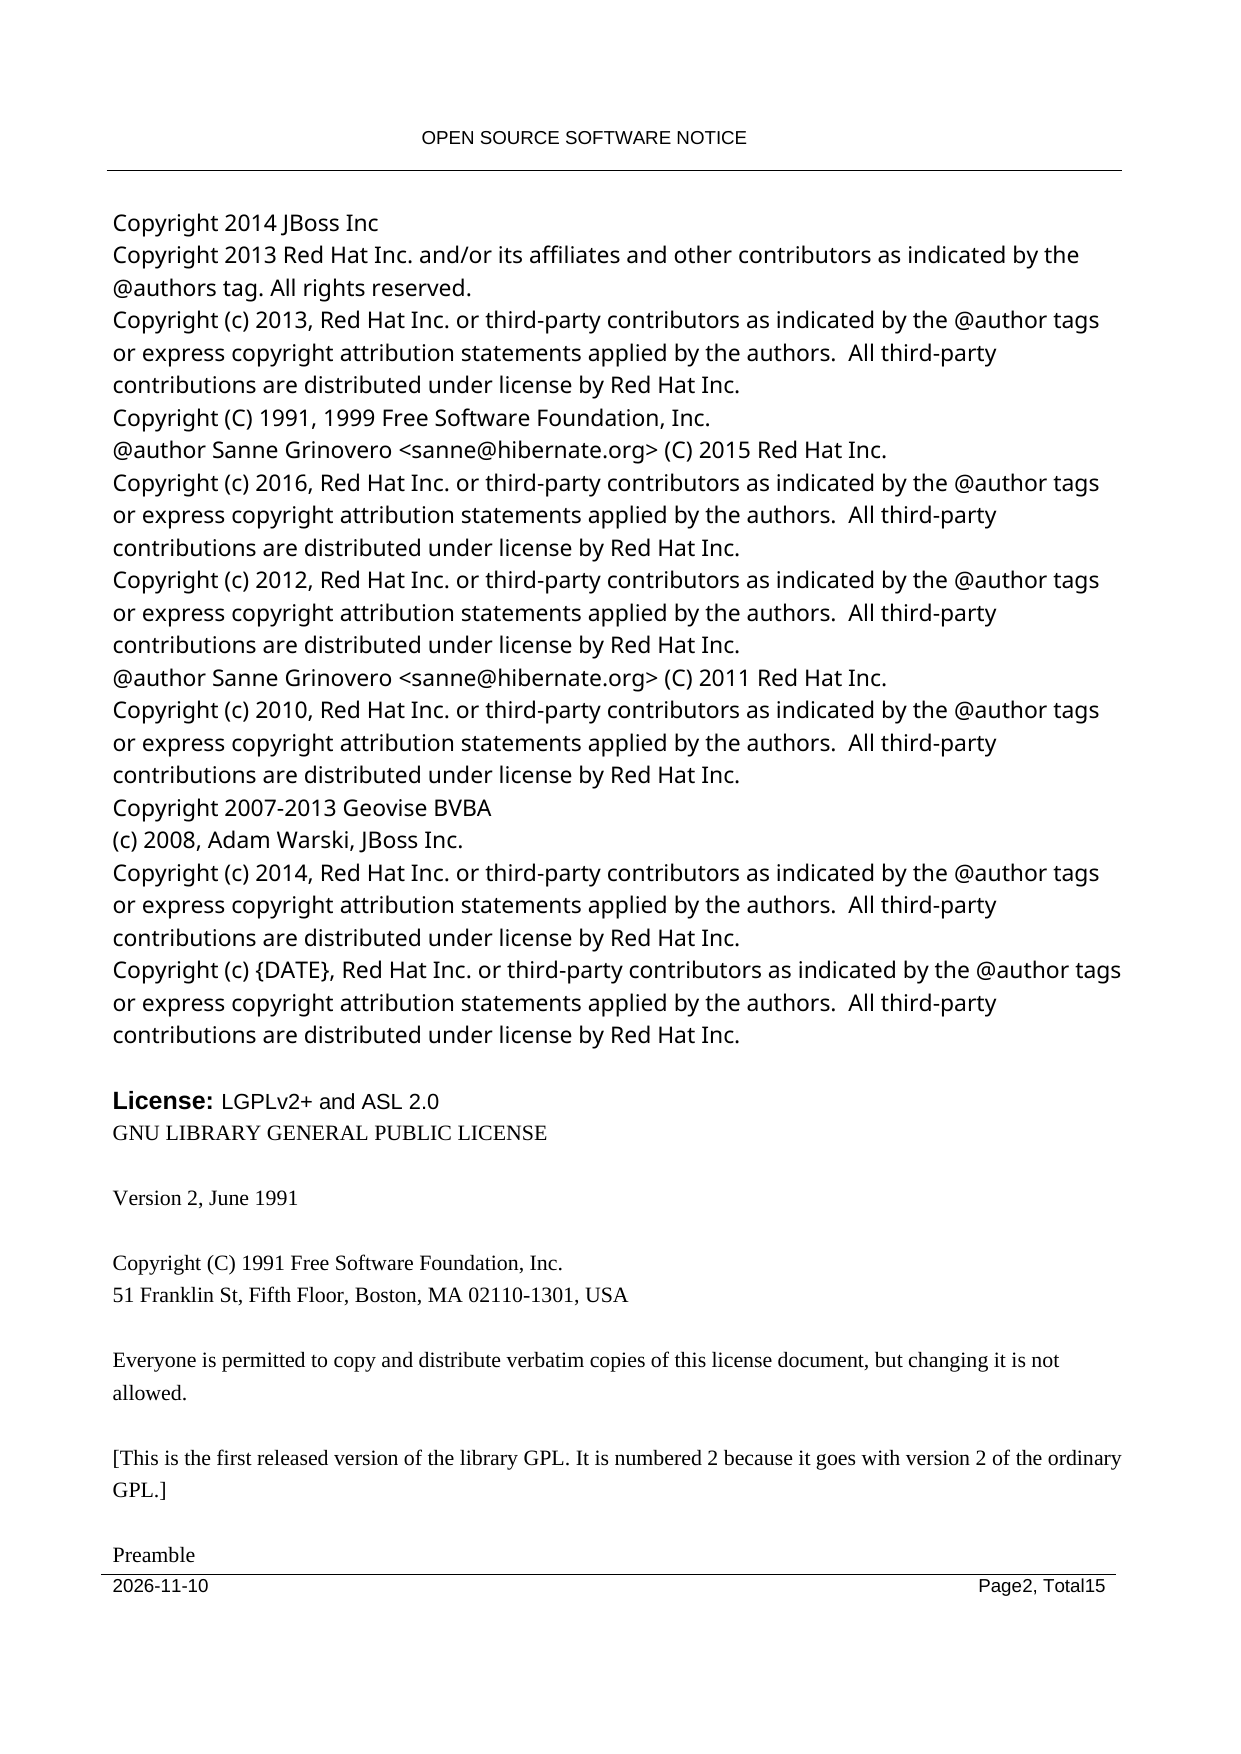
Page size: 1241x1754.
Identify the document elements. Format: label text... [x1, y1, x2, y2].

text License: LGPLv2+ and ASL 2.0 [112, 1084, 1128, 1116]
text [112, 206, 1128, 1084]
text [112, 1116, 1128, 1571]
